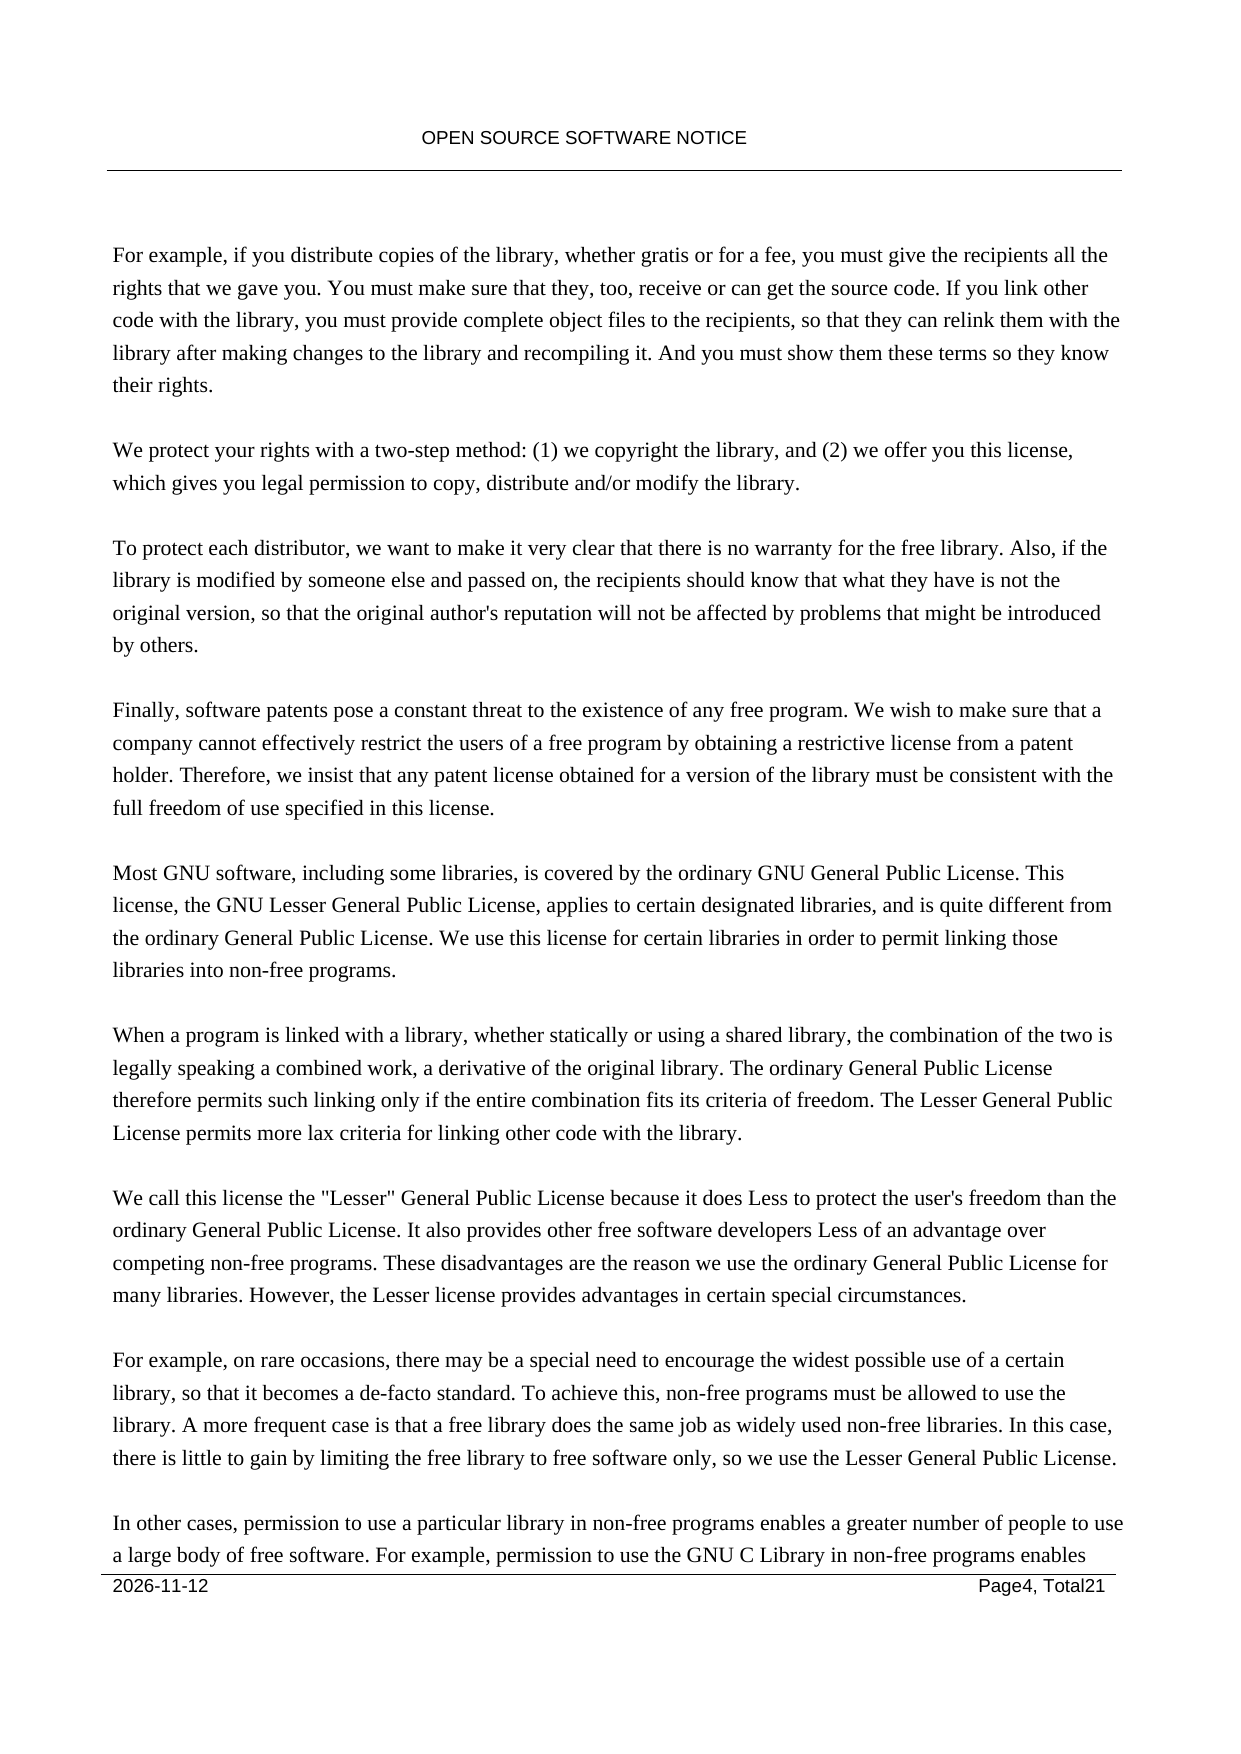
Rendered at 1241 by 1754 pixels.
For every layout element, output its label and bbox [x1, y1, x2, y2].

text [112, 206, 1128, 1571]
